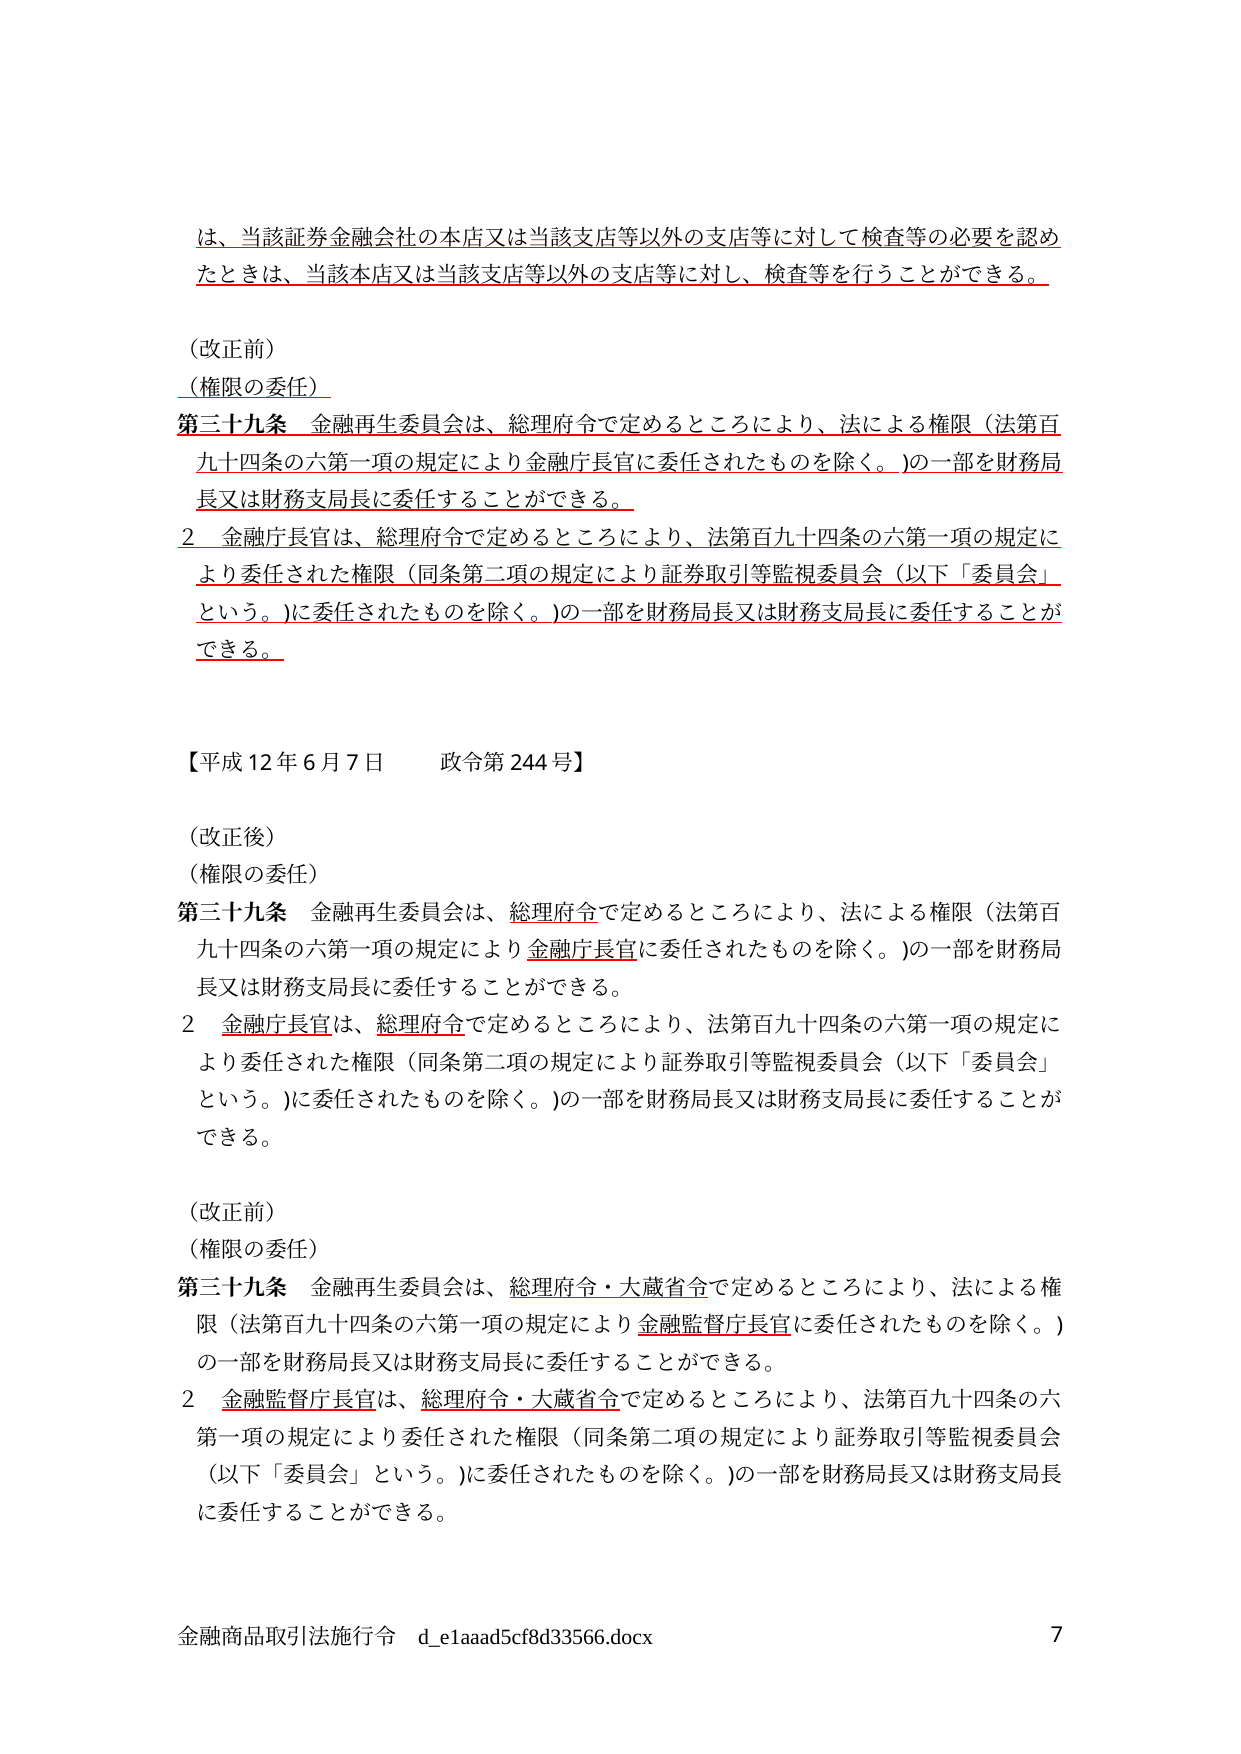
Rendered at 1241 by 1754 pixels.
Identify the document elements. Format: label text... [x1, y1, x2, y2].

text 第三十九条 金融再生委員会は、総理府令で定めるところにより、法による権限（法第百九十四条の六第一項の規定により金融庁長官に委任されたものを除く。)の一部を財務局長又は財務支局長に委任することができる。 [177, 404, 1063, 517]
text （権限の委任） [177, 1229, 1063, 1267]
text 【平成12年6月7日 政令第244号】 [177, 742, 1063, 779]
text （権限の委任） [177, 367, 1063, 404]
text ２ 金融庁長官は、総理府令で定めるところにより、法第百九十四条の六第一項の規定により委任された権限（同条第二項の規定により証券取引等監視委員会（以下「委員会」という。)に委任されたものを除く。)の一部を財務局長又は財務支局長に委任することができる。 [177, 1004, 1063, 1154]
text （権限の委任） [177, 854, 1063, 892]
text ２ 金融庁長官は、総理府令で定めるところにより、法第百九十四条の六第一項の規定により委任された権限（同条第二項の規定により証券取引等監視委員会（以下「委員会」という。)に委任されたものを除く。)の一部を財務局長又は財務支局長に委任することができる。 [177, 517, 1063, 667]
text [177, 217, 1063, 292]
text （改正後） [177, 817, 1063, 854]
text 第三十九条 金融再生委員会は、総理府令で定めるところにより、法による権限（法第百九十四条の六第一項の規定により金融庁長官に委任されたものを除く。)の一部を財務局長又は財務支局長に委任することができる。 [177, 892, 1063, 1004]
text （改正前） [177, 1192, 1063, 1229]
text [177, 1267, 1063, 1379]
text ２ 金融監督庁長官は、総理府令・大蔵省令で定めるところにより、法第百九十四条の六第一項の規定により委任された権限（同条第二項の規定により証券取引等監視委員会（以下「委員会」という。)に委任されたものを除く。)の一部を財務局長又は財務支局長に委任することができる。 [177, 1379, 1063, 1529]
text （改正前） [177, 329, 1063, 367]
